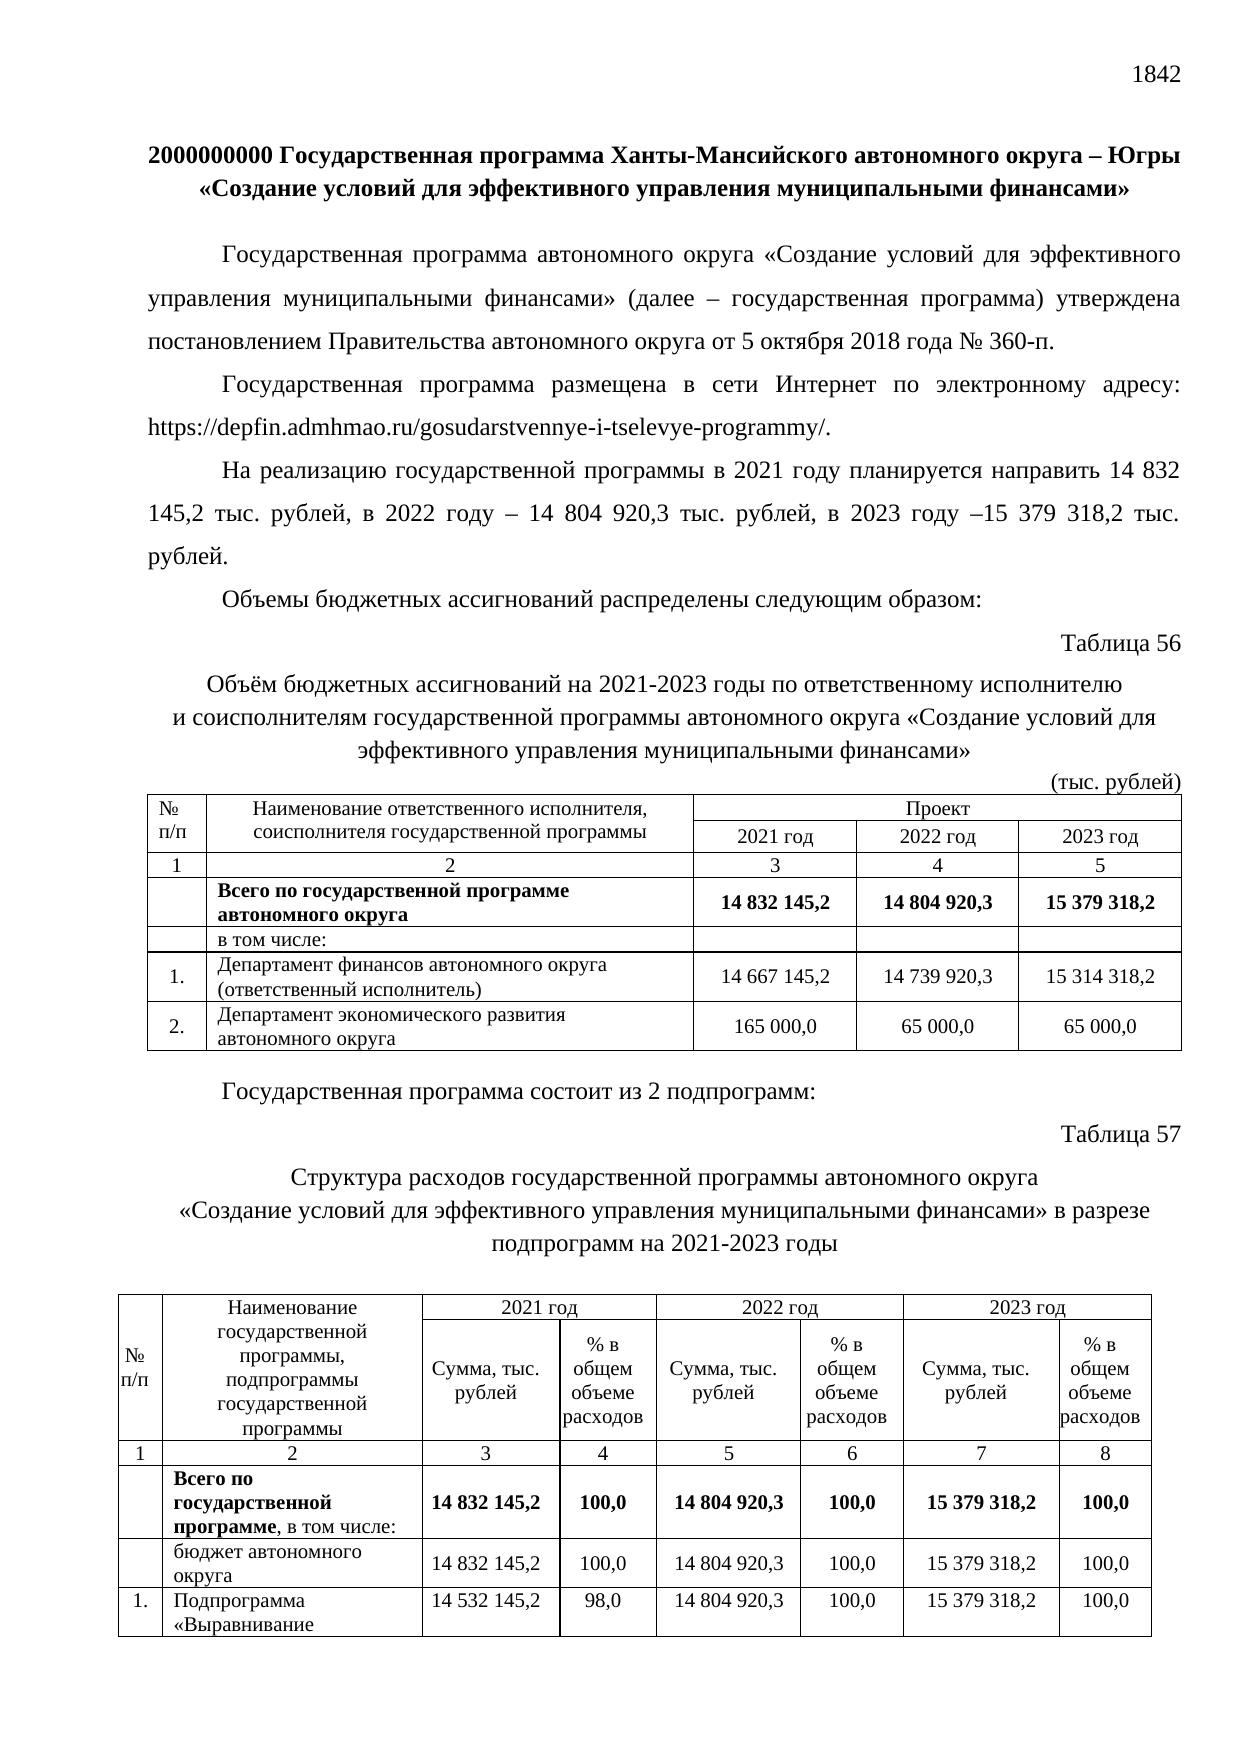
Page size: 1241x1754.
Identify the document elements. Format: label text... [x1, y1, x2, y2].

text и соисполнителям государственной программы автономного округа «Создание условий для эффективного управления муниципальными финансами» [148, 702, 1181, 764]
text Таблица 57 [148, 1119, 1181, 1148]
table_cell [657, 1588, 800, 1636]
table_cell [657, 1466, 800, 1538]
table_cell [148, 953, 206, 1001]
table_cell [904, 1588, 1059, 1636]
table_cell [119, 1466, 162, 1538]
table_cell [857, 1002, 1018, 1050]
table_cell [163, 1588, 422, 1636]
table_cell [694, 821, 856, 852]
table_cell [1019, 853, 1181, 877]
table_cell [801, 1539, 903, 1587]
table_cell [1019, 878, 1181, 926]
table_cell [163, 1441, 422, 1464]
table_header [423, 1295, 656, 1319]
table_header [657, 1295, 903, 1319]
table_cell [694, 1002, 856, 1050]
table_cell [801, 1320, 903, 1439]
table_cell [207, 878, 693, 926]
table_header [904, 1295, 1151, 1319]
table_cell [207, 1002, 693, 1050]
text На реализацию государственной программы в 2021 году планируется направить 14 832 145,2 тыс. рублей, в 2022 году – 14 804 920,3 тыс. рублей, в 2023 году –15 379 318,2 тыс. рублей. [148, 455, 1181, 570]
text (тыс. рублей) [148, 768, 1181, 794]
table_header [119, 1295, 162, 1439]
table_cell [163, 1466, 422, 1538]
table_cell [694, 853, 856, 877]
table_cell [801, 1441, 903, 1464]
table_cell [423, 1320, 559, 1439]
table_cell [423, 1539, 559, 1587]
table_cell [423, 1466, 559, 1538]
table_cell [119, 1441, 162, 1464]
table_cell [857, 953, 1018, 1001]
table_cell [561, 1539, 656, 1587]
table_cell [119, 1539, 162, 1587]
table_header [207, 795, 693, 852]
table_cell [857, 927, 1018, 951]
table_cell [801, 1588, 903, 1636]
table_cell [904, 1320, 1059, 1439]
text Объемы бюджетных ассигнований распределены следующим образом: [148, 584, 1181, 613]
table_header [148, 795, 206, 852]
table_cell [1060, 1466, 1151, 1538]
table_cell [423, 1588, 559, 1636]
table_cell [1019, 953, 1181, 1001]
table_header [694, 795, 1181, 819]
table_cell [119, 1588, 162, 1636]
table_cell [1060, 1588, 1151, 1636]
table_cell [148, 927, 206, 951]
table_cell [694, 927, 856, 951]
text Государственная программа размещена в сети Интернет по электронному адресу: https://depfin.admhmao.ru/gosudarstvennye-i-tselevye-programmy/. [148, 369, 1181, 441]
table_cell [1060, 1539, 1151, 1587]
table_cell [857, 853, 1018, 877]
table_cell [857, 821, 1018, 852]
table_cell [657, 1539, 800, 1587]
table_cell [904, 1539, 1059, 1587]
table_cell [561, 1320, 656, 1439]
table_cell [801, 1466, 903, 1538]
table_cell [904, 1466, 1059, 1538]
text Государственная программа состоит из 2 подпрограмм: [148, 1076, 1181, 1104]
text Государственная программа автономного округа «Создание условий для эффективного управления муниципальными финансами» (далее – государственная программа) утверждена постановлением Правительства автономного округа от 5 октября 2018 года № 360-п. [148, 239, 1181, 354]
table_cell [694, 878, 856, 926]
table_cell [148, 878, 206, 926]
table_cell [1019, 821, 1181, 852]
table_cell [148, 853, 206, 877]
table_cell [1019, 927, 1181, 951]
text 2000000000 Государственная программа Ханты-Мансийского автономного округа – Югры «Создание условий для эффективного управления муниципальными финансами» [148, 141, 1181, 202]
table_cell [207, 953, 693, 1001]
text Структура расходов государственной программы автономного округа [148, 1162, 1181, 1191]
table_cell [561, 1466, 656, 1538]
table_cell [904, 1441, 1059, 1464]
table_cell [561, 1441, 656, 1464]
text «Создание условий для эффективного управления муниципальными финансами» в разрезе подпрограмм на 2021-2023 годы [148, 1195, 1181, 1257]
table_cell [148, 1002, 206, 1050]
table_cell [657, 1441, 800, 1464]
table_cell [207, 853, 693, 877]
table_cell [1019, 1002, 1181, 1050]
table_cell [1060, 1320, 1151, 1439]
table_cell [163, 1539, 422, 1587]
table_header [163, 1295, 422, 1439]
text Таблица 56 [148, 628, 1181, 656]
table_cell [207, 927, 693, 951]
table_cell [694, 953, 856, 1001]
text Объём бюджетных ассигнований на 2021-2023 годы по ответственному исполнителю [148, 669, 1181, 698]
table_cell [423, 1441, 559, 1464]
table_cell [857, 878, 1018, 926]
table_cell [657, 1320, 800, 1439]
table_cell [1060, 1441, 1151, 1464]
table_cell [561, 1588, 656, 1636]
